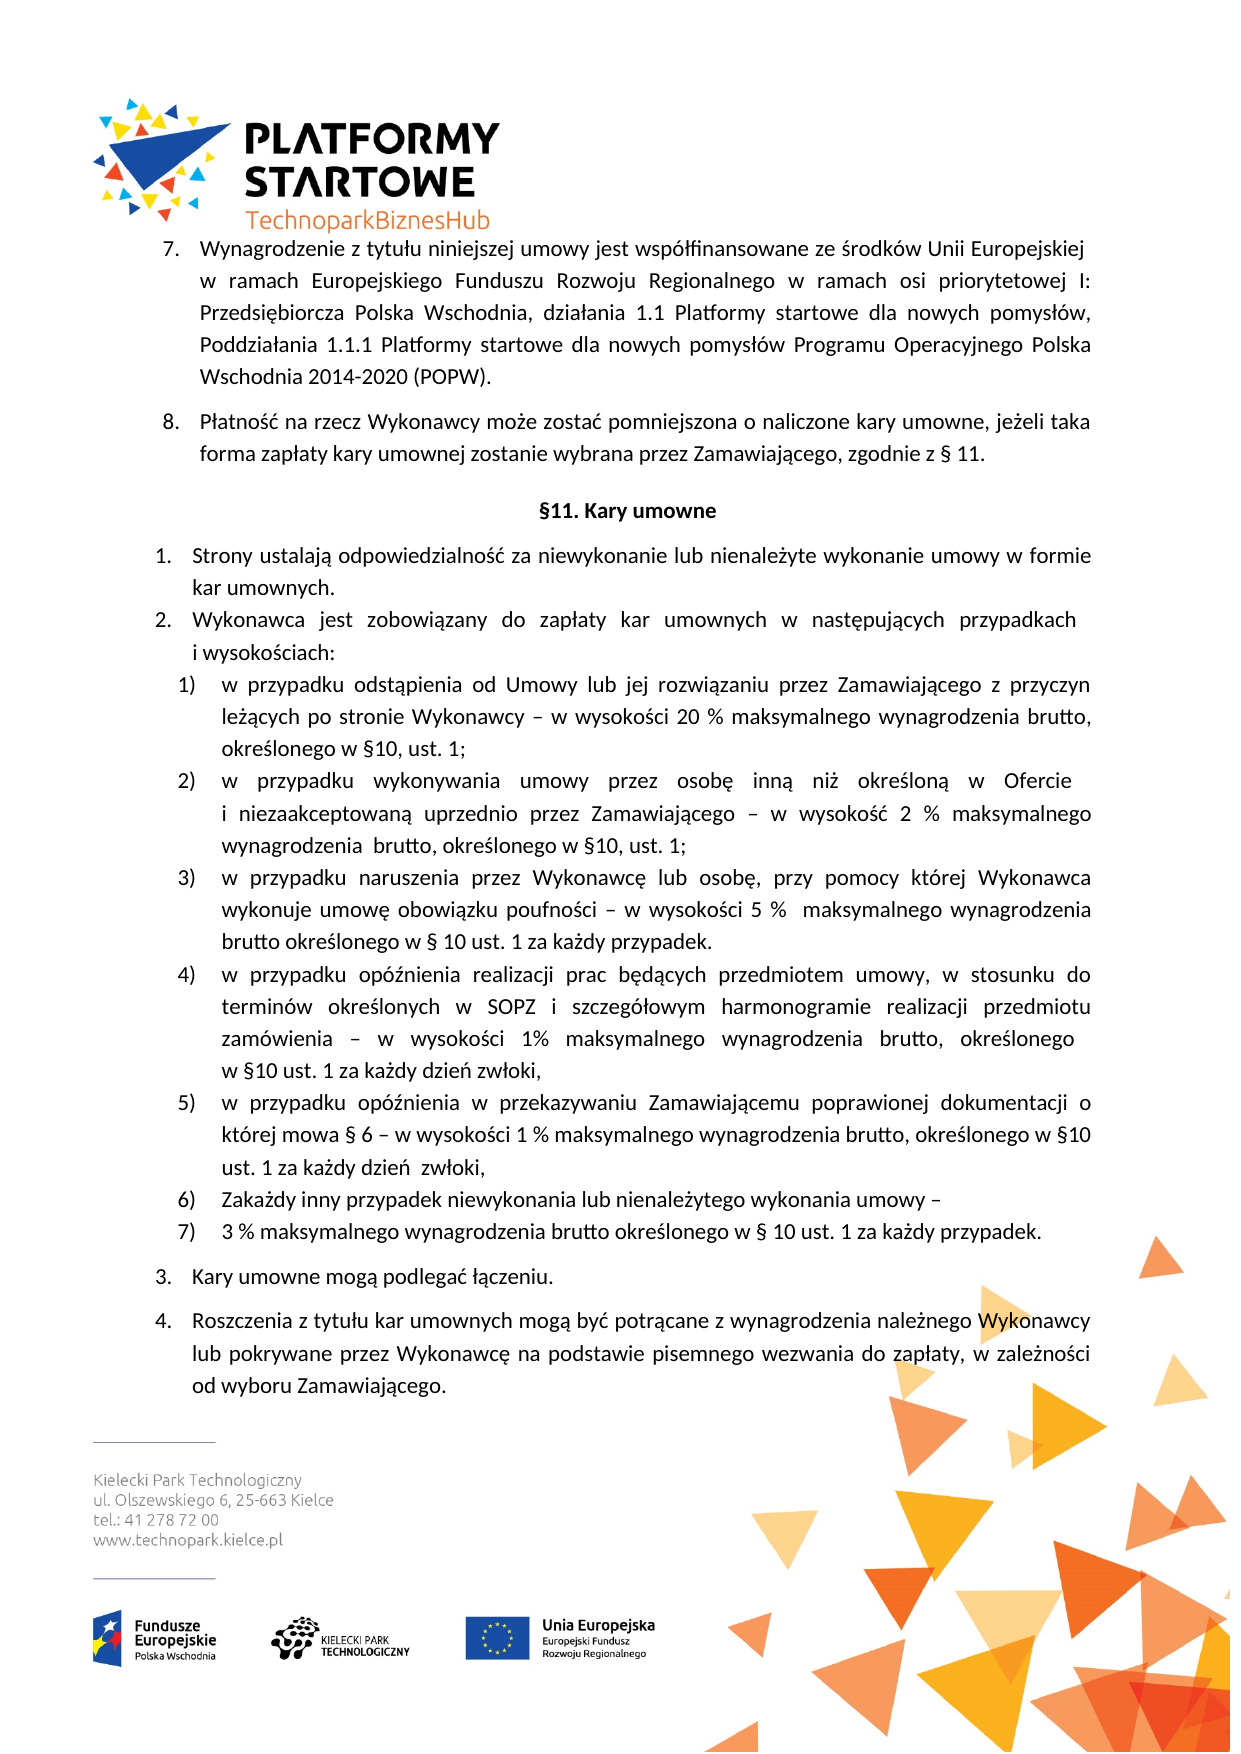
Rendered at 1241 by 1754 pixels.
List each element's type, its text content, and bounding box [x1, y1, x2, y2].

list w przypadku opóźnienia w przekazywaniu Zamawiającemu poprawionej dokumentacji o której mowa § 6 – w wysokości 1 % maksymalnego wynagrodzenia brutto, określonego w §10 ust. 1 za każdy dzień zwłoki, [177, 1088, 1093, 1181]
list Zakażdy inny przypadek niewykonania lub nienależytego wykonania umowy – [177, 1185, 1093, 1213]
list Płatność na rzecz Wykonawcy może zostać pomniejszona o naliczone kary umowne, jeżeli taka forma zapłaty kary umownej zostanie wybrana przez Zamawiającego, zgodnie z § 11. [162, 407, 1093, 467]
list Wykonawca jest zobowiązany do zapłaty kar umownych w następujących przypadkach i wysokościach: [154, 606, 1093, 666]
list w przypadku naruszenia przez Wykonawcę lub osobę, przy pomocy której Wykonawca wykonuje umowę obowiązku poufności – w wysokości 5 % maksymalnego wynagrodzenia brutto określonego w § 10 ust. 1 za każdy przypadek. [177, 863, 1093, 956]
picture [5, 4, 1230, 1752]
list Wynagrodzenie z tytułu niniejszej umowy jest współfinansowane ze środków Unii Europejskiej w ramach Europejskiego Funduszu Rozwoju Regionalnego w ramach osi priorytetowej I: Przedsiębiorcza Polska Wschodnia, działania 1.1 Platformy startowe dla nowych pomysłów, Poddziałania 1.1.1 Platformy startowe dla nowych pomysłów Programu Operacyjnego Polska Wschodnia 2014-2020 (POPW). [162, 234, 1093, 391]
list §11. Kary umowne [162, 497, 1093, 524]
list w przypadku opóźnienia realizacji prac będących przedmiotem umowy, w stosunku do terminów określonych w SOPZ i szczegółowym harmonogramie realizacji przedmiotu zamówienia – w wysokości 1% maksymalnego wynagrodzenia brutto, określonego w §10 ust. 1 za każdy dzień zwłoki, [177, 960, 1093, 1084]
list Kary umowne mogą podlegać łączeniu. [155, 1262, 1093, 1290]
list 3 % maksymalnego wynagrodzenia brutto określonego w § 10 ust. 1 za każdy przypadek. [177, 1217, 1093, 1245]
list w przypadku wykonywania umowy przez osobę inną niż określoną w Ofercie i niezaakceptowaną uprzednio przez Zamawiającego – w wysokość 2 % maksymalnego wynagrodzenia brutto, określonego w §10, ust. 1; [177, 767, 1093, 859]
list Roszczenia z tytułu kar umownych mogą być potrącane z wynagrodzenia należnego Wykonawcy lub pokrywane przez Wykonawcę na podstawie pisemnego wezwania do zapłaty, w zależności od wyboru Zamawiającego. [155, 1307, 1093, 1399]
list Strony ustalają odpowiedzialność za niewykonanie lub nienależyte wykonanie umowy w formie kar umownych. [154, 541, 1093, 601]
list w przypadku odstąpienia od Umowy lub jej rozwiązaniu przez Zamawiającego z przyczyn leżących po stronie Wykonawcy – w wysokości 20 % maksymalnego wynagrodzenia brutto, określonego w §10, ust. 1; [177, 670, 1093, 762]
